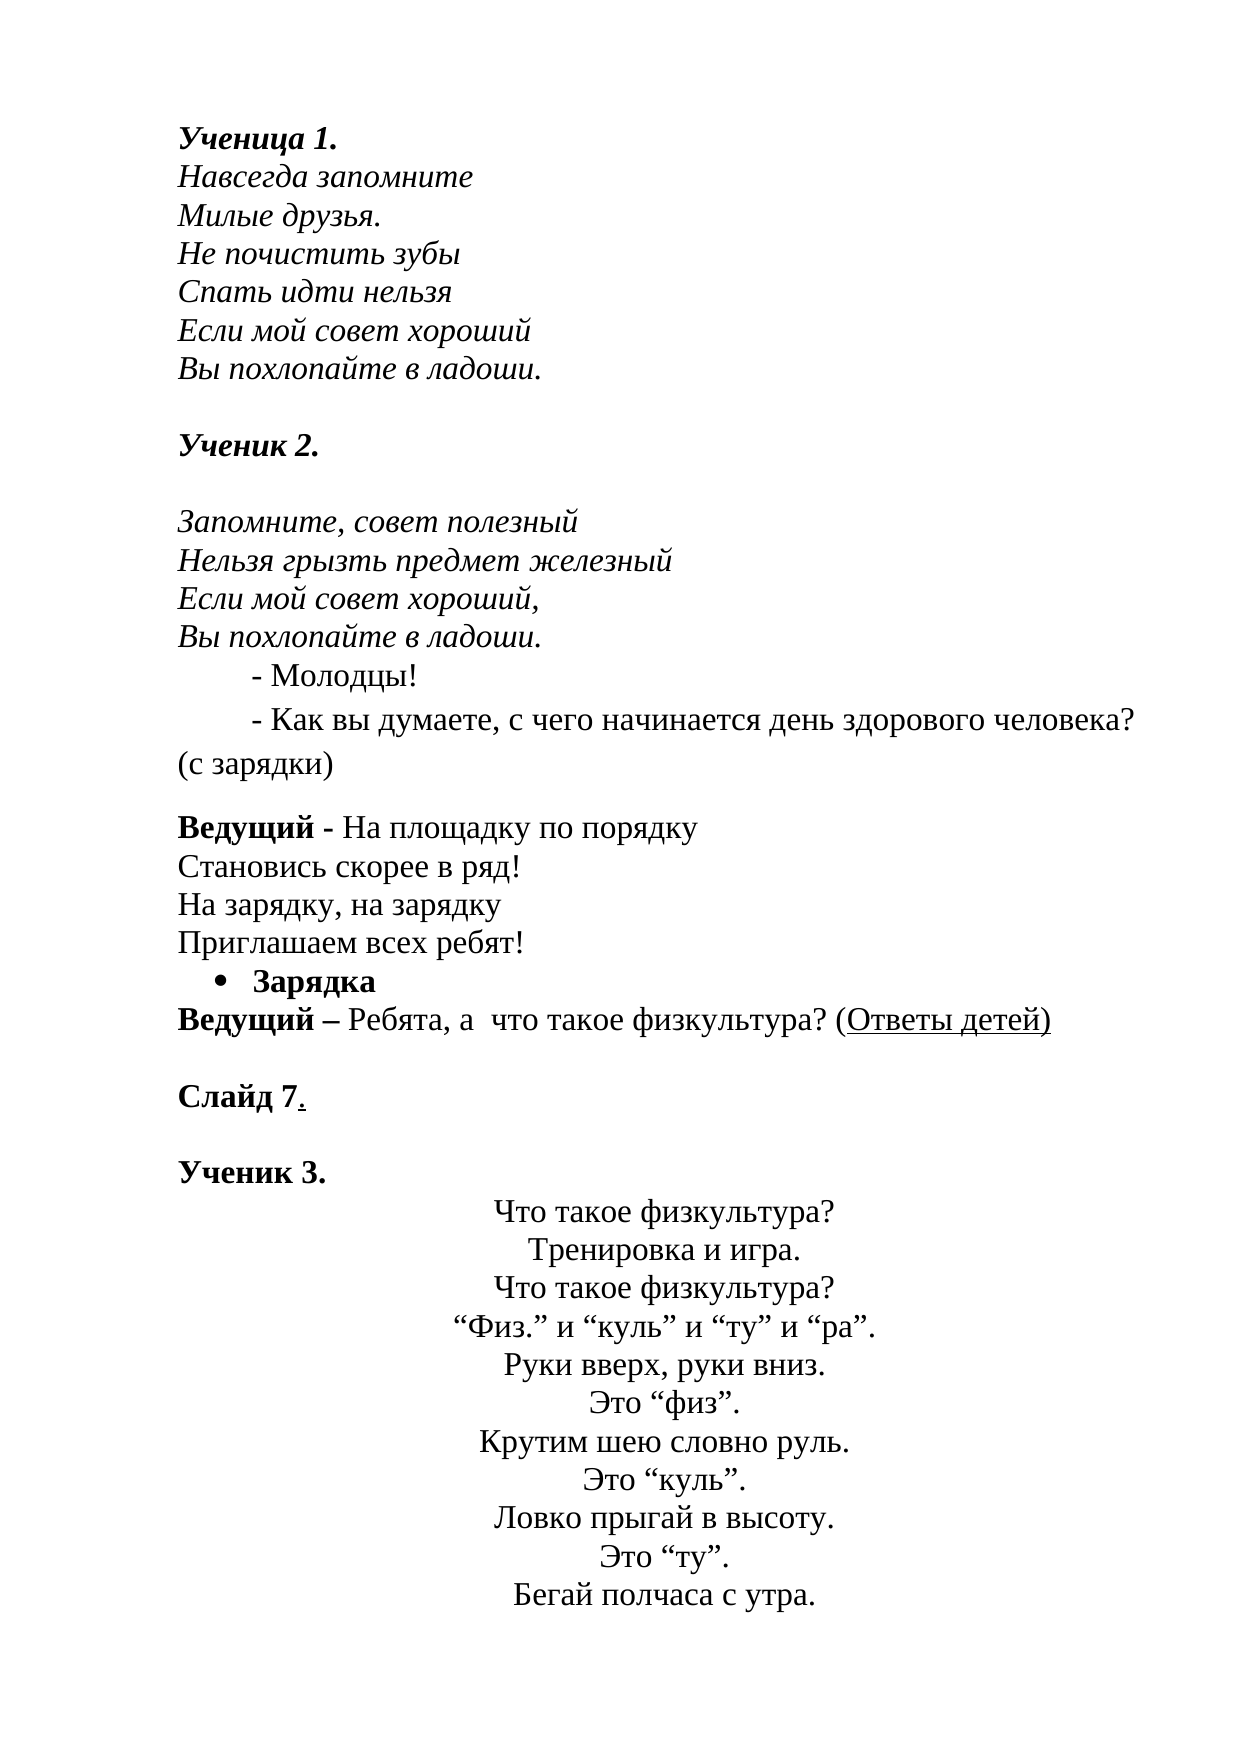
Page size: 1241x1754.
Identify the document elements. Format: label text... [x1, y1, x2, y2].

text Становись скорее в ряд! [177, 846, 1152, 884]
list Если мой совет хороший [177, 310, 1152, 348]
text Это “физ”. [177, 1383, 1152, 1421]
text Слайд 7. [177, 1076, 1152, 1114]
list Запомните, совет полезный [177, 501, 1152, 540]
list Вы похлопайте в ладоши. [177, 616, 1152, 655]
text Это “куль”. [177, 1459, 1152, 1498]
text Ученик 3. [177, 1153, 1152, 1191]
text На зарядку, на зарядку [177, 884, 1152, 923]
list Ученица 1. [177, 118, 1152, 156]
text Ведущий – Ребята, а что такое физкультура? (Ответы детей) [177, 999, 1152, 1038]
text Что такое физкультура? [177, 1191, 1152, 1229]
text Бегай полчаса с утра. [177, 1574, 1152, 1613]
text Крутим шею словно руль. [177, 1421, 1152, 1459]
list Зарядка [215, 961, 1152, 999]
list - Как вы думаете, с чего начинается день здорового человека? [177, 699, 1152, 737]
list Не почистить зубы [177, 233, 1152, 271]
text Приглашаем всех ребят! [177, 923, 1152, 961]
list Если мой совет хороший, [177, 578, 1152, 616]
list Ученик 2. [177, 425, 1152, 463]
text Это “ту”. [177, 1536, 1152, 1574]
list Милые друзья. [177, 195, 1152, 233]
text Ведущий - На площадку по порядку [177, 808, 1152, 846]
list - Молодцы! [177, 655, 1152, 693]
text Руки вверх, руки вниз. [177, 1344, 1152, 1383]
text Ловко прыгай в высоту. [177, 1498, 1152, 1536]
list Вы похлопайте в ладоши. [177, 348, 1152, 386]
text “Физ.” и “куль” и “ту” и “ра”. [177, 1306, 1152, 1344]
list (с зарядки) [177, 743, 1152, 781]
text Тренировка и игра. [177, 1229, 1152, 1268]
list Нельзя грызть предмет железный [177, 540, 1152, 578]
list Спать идти нельзя [177, 271, 1152, 310]
list Навсегда запомните [177, 156, 1152, 195]
text Что такое физкультура? [177, 1268, 1152, 1306]
